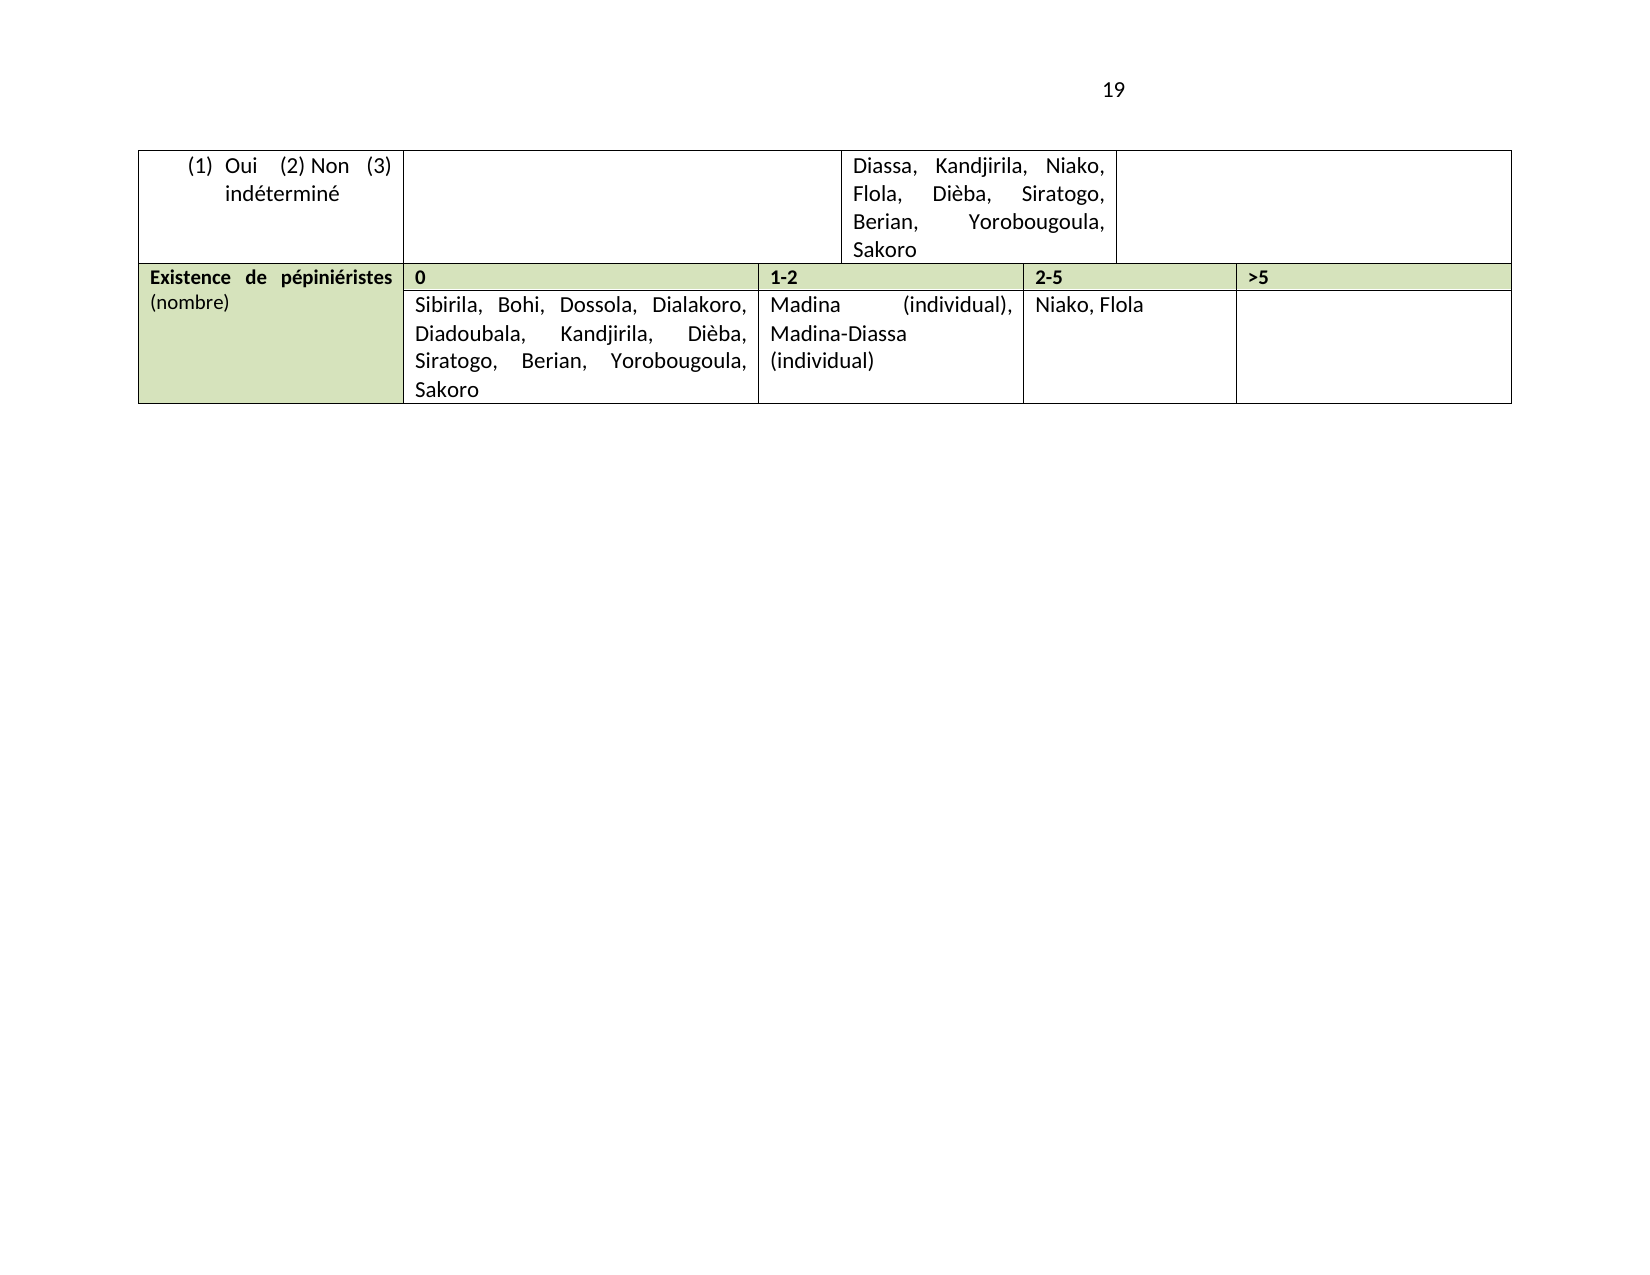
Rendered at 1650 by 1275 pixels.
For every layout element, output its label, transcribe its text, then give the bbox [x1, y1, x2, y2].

table_cell 1-2 [759, 264, 1023, 289]
table_cell >5 [1237, 264, 1511, 289]
table_cell Sibirila, Bohi, Dossola, Dialakoro, Diadoubala, Kandjirila, Dièba, Siratogo, Berian, Yorobougoula, Sakoro [404, 291, 758, 403]
table_cell 2-5 [1024, 264, 1236, 289]
table_cell Madina (individual), Madina-Diassa (individual) [759, 291, 1023, 403]
table_cell [1117, 151, 1511, 263]
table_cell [842, 151, 1116, 263]
table_cell Existence de pépiniéristes (nombre) [139, 264, 403, 403]
table_cell Niako, Flola [1024, 291, 1236, 403]
table_cell [1237, 291, 1511, 403]
table_cell 0 [404, 264, 758, 289]
table_cell [404, 151, 841, 263]
